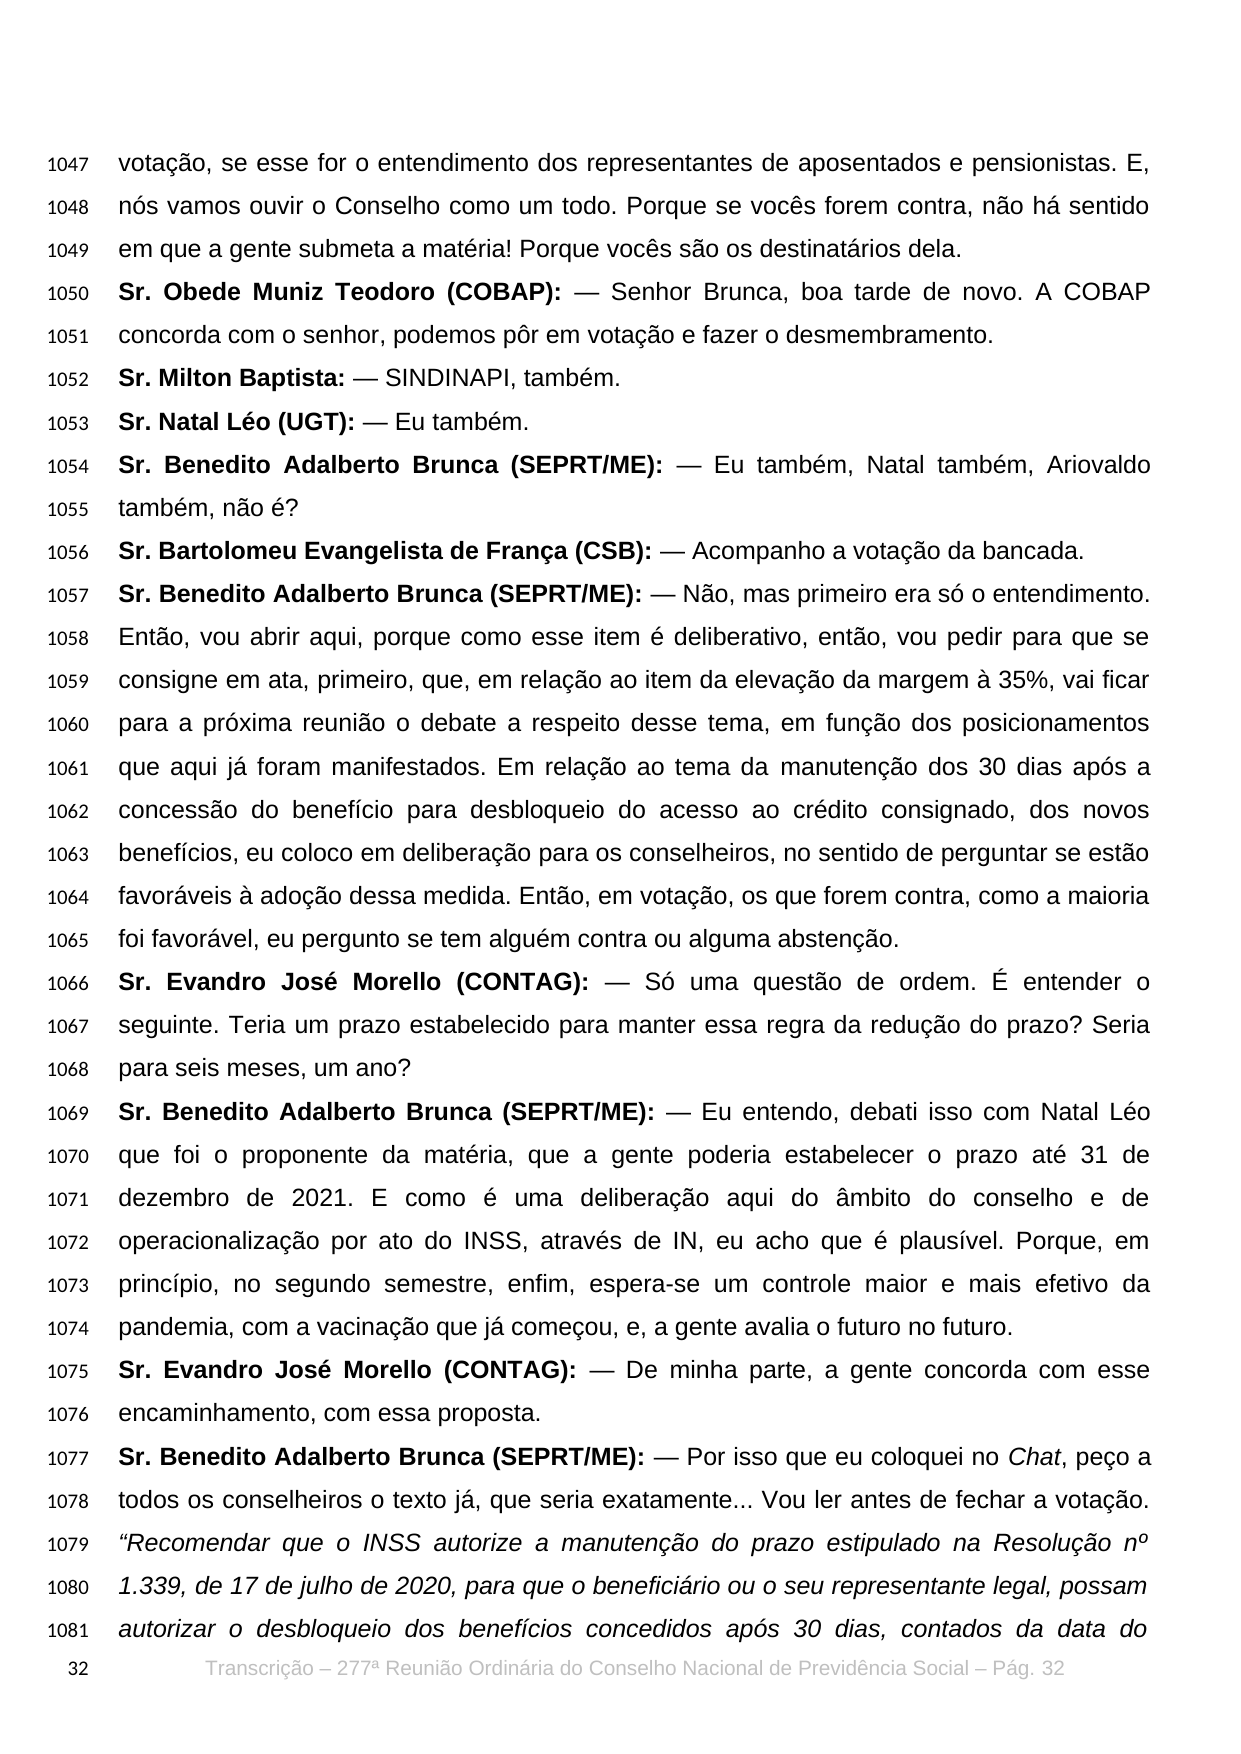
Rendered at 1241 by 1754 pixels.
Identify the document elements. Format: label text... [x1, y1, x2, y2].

text Sr. Bartolomeu Evangelista de França (CSB): — Acompanho a votação da bancada. [118, 536, 1152, 564]
text Sr. Benedito Adalberto Brunca (SEPRT/ME): — Não, mas primeiro era só o entendimento. Então, vou abrir aqui, porque como esse item é deliberativo, então, vou pedir para que se consigne em ata, primeiro, que, em relação ao item da elevação da margem à 35%, vai ficar para a próxima reunião o debate a respeito desse tema, em função dos posicionamentos que aqui já foram manifestados. Em relação ao tema da manutenção dos 30 dias após a concessão do benefício para desbloqueio do acesso ao crédito consignado, dos novos benefícios, eu coloco em deliberação para os conselheiros, no sentido de perguntar se estão favoráveis à adoção dessa medida. Então, em votação, os que forem contra, como a maioria foi favorável, eu pergunto se tem alguém contra ou alguma abstenção. [118, 579, 1152, 953]
text Sr. Benedito Adalberto Brunca (SEPRT/ME): — Eu entendo, debati isso com Natal Léo que foi o proponente da matéria, que a gente poderia estabelecer o prazo até 31 de dezembro de 2021. E como é uma deliberação aqui do âmbito do conselho e de operacionalização por ato do INSS, através de IN, eu acho que é plausível. Porque, em princípio, no segundo semestre, enfim, espera-se um controle maior e mais efetivo da pandemia, com a vacinação que já começou, e, a gente avalia o futuro no futuro. [118, 1096, 1152, 1341]
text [118, 1441, 1152, 1643]
text Sr. Benedito Adalberto Brunca (SEPRT/ME): — Eu também, Natal também, Ariovaldo também, não é? [118, 449, 1152, 521]
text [118, 148, 1152, 263]
text Sr. Evandro José Morello (CONTAG): — Só uma questão de ordem. É entender o seguinte. Teria um prazo estabelecido para manter essa regra da redução do prazo? Seria para seis meses, um ano? [118, 967, 1152, 1082]
text Sr. Milton Baptista: — SINDINAPI, também. [118, 363, 1152, 392]
text Sr. Obede Muniz Teodoro (COBAP): — Senhor Brunca, boa tarde de novo. A COBAP concorda com o senhor, podemos pôr em votação e fazer o desmembramento. [118, 277, 1152, 349]
text Sr. Evandro José Morello (CONTAG): — De minha parte, a gente concorda com esse encaminhamento, com essa proposta. [118, 1355, 1152, 1427]
text Sr. Natal Léo (UGT): — Eu também. [118, 406, 1152, 435]
